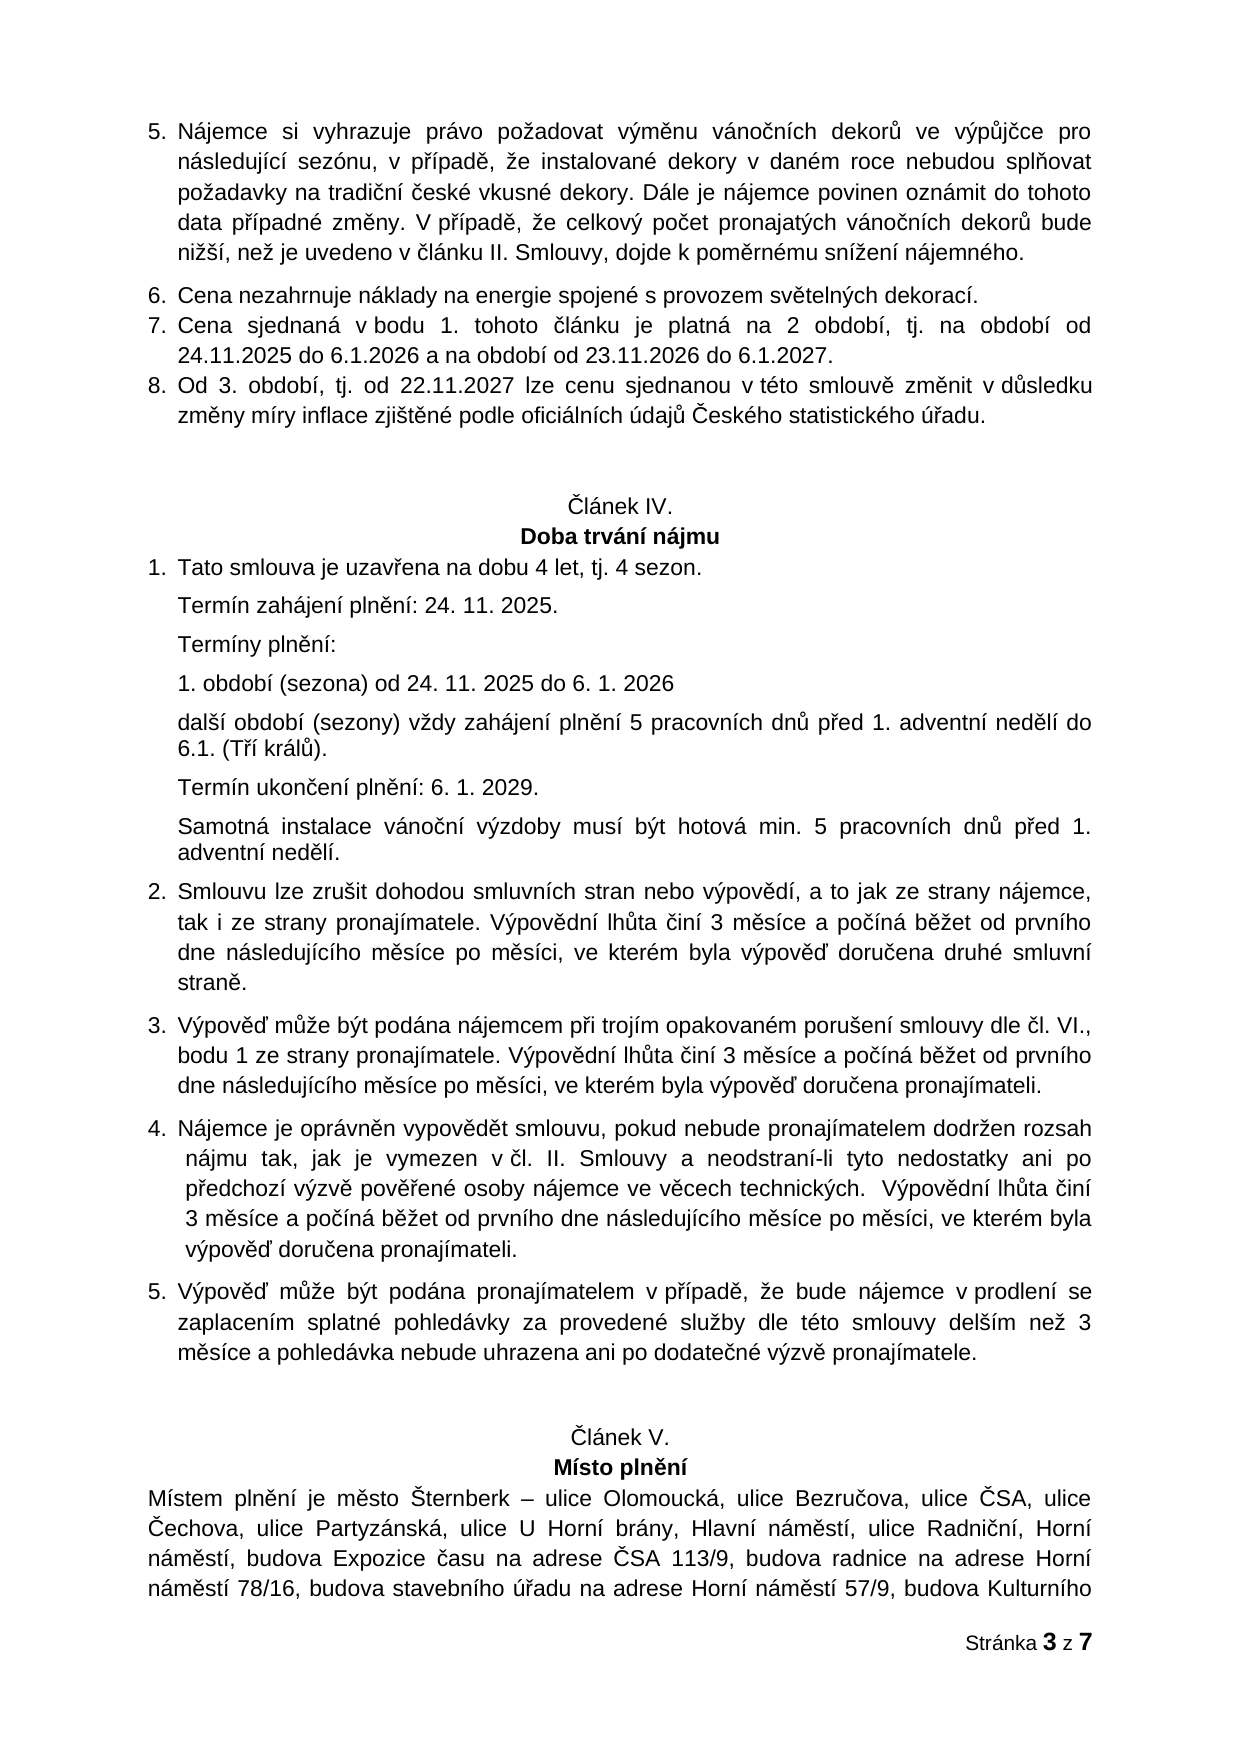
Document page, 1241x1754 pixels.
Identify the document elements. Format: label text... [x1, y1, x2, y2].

text Termín zahájení plnění: 24. 11. 2025. [177, 592, 1092, 619]
text Článek V. [148, 1424, 1092, 1450]
list Cena sjednaná v bodu 1. tohoto článku je platná na 2 období, tj. na období od 24.11.2025 do 6.1.2026 a na období od 23.11.2026 do 6.1.2027. [148, 312, 1092, 368]
list Výpověď může být podána nájemcem při trojím opakovaném porušení smlouvy dle čl. VI., bodu 1 ze strany pronajímatele. Výpovědní lhůta činí 3 měsíce a počíná běžet od prvního dne následujícího měsíce po měsíci, ve kterém byla výpověď doručena pronajímateli. [148, 1012, 1092, 1098]
list Nájemce si vyhrazuje právo požadovat výměnu vánočních dekorů ve výpůjčce pro následující sezónu, v případě, že instalované dekory v daném roce nebudou splňovat požadavky na tradiční české vkusné dekory. Dále je nájemce povinen oznámit do tohoto data případné změny. V případě, že celkový počet pronajatých vánočních dekorů bude nižší, než je uvedeno v článku II. Smlouvy, dojde k poměrnému snížení nájemného. [148, 118, 1092, 265]
list Cena nezahrnuje náklady na energie spojené s provozem světelných dekorací. [148, 282, 1092, 308]
list Od 3. období, tj. od 22.11.2027 lze cenu sjednanou v této smlouvě změnit v důsledku změny míry inflace zjištěné podle oficiálních údajů Českého statistického úřadu. [148, 372, 1092, 429]
text Termíny plnění: [177, 631, 1092, 658]
list Nájemce je oprávněn vypovědět smlouvu, pokud nebude pronajímatelem dodržen rozsah nájmu tak, jak je vymezen v čl. II. Smlouvy a neodstraní-li tyto nedostatky ani po předchozí výzvě pověřené osoby nájemce ve věcech technických. Výpovědní lhůta činí 3 měsíce a počíná běžet od prvního dne následujícího měsíce po měsíci, ve kterém byla výpověď doručena pronajímateli. [148, 1115, 1092, 1262]
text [148, 1484, 1092, 1601]
list Tato smlouva je uzavřena na dobu 4 let, tj. 4 sezon. [148, 553, 1092, 580]
text další období (sezony) vždy zahájení plnění 5 pracovních dnů před 1. adventní nedělí do 6.1. (Tří králů). [177, 709, 1092, 762]
text Doba trvání nájmu [148, 523, 1092, 550]
text 1. období (sezona) od 24. 11. 2025 do 6. 1. 2026 [177, 670, 1092, 696]
text Článek IV. [148, 493, 1092, 519]
list Smlouvu lze zrušit dohodou smluvních stran nebo výpovědí, a to jak ze strany nájemce, tak i ze strany pronajímatele. Výpovědní lhůta činí 3 měsíce a počíná běžet od prvního dne následujícího měsíce po měsíci, ve kterém byla výpověď doručena druhé smluvní straně. [148, 878, 1092, 995]
text Samotná instalace vánoční výzdoby musí být hotová min. 5 pracovních dnů před 1. adventní nedělí. [177, 813, 1092, 866]
text Termín ukončení plnění: 6. 1. 2029. [177, 774, 1092, 801]
text Místo plnění [148, 1454, 1092, 1481]
list Výpověď může být podána pronajímatelem v případě, že bude nájemce v prodlení se zaplacením splatné pohledávky za provedené služby dle této smlouvy delším než 3 měsíce a pohledávka nebude uhrazena ani po dodatečné výzvě pronajímatele. [148, 1278, 1092, 1365]
